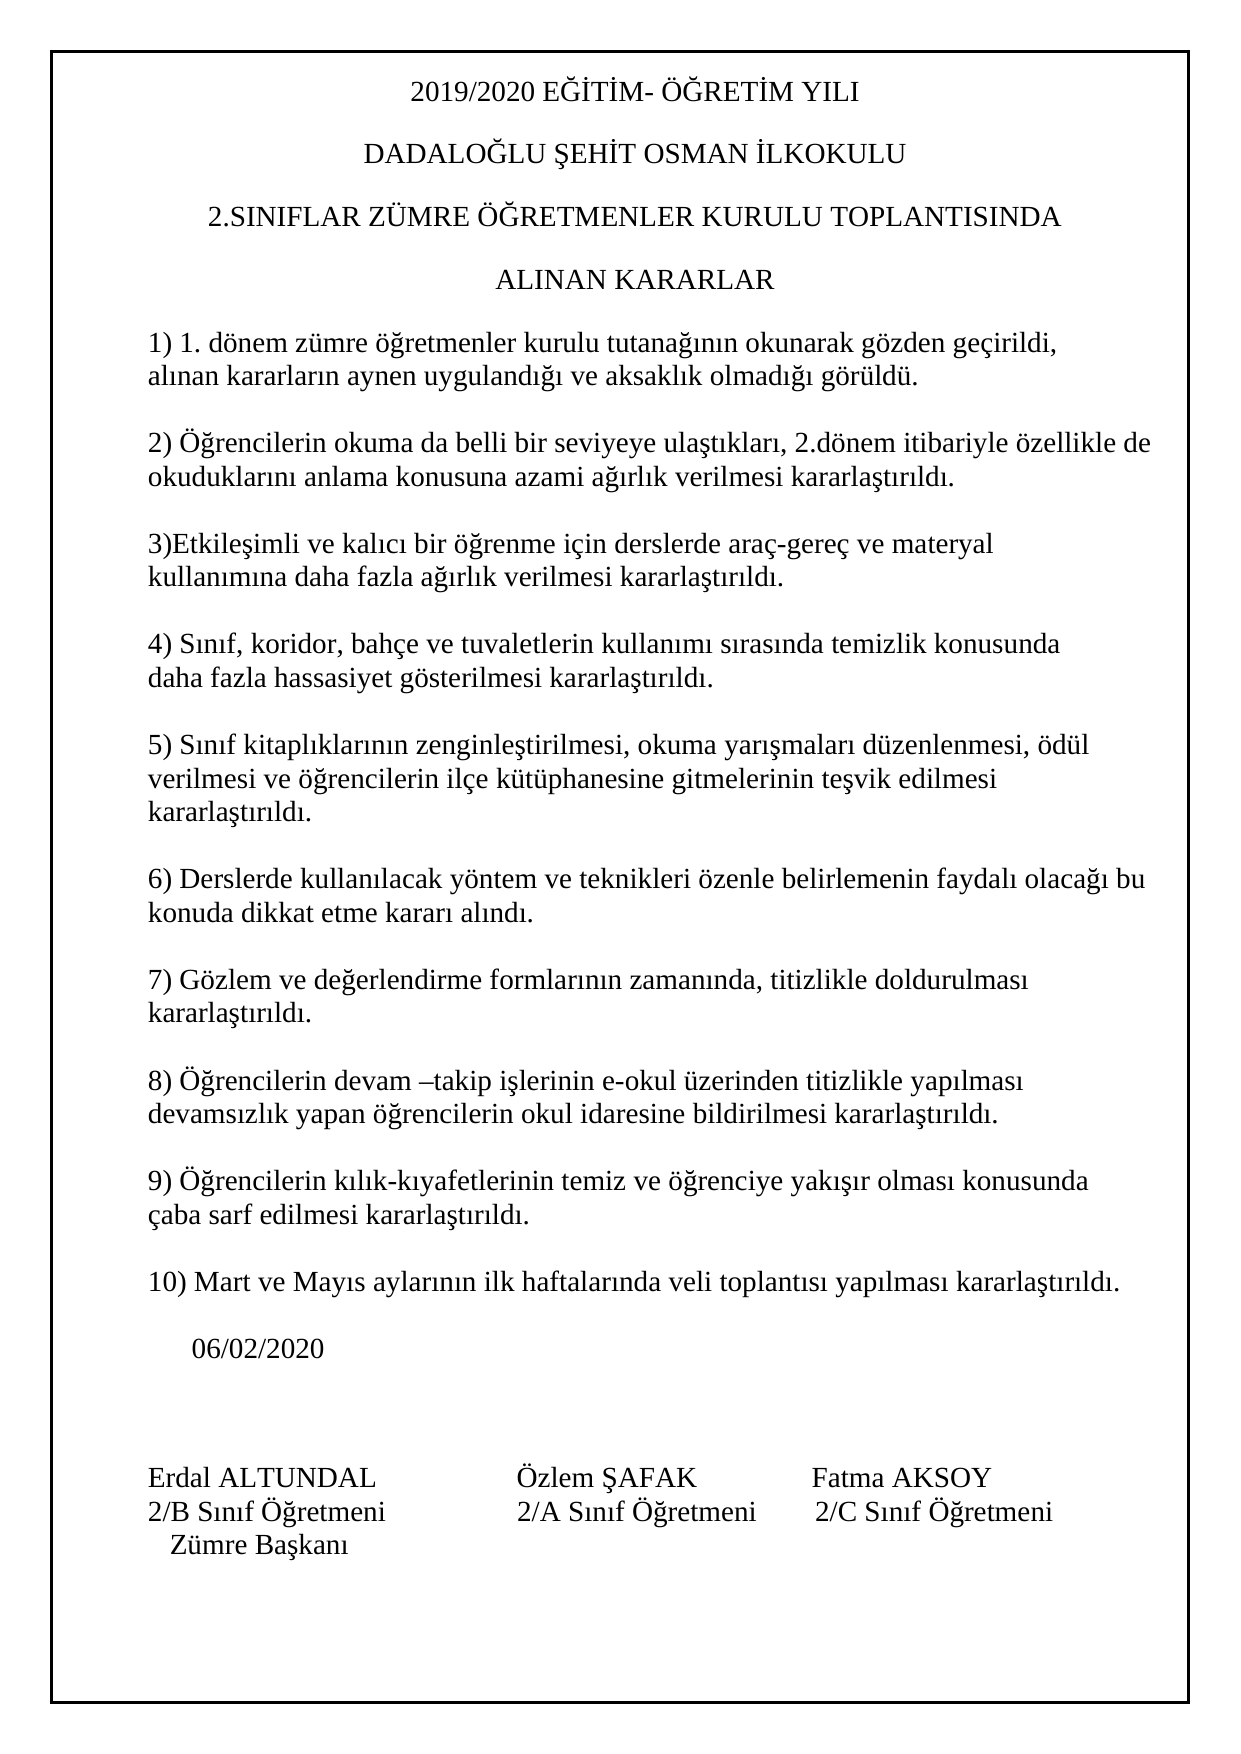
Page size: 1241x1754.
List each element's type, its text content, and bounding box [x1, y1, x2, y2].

text 7) Gözlem ve değerlendirme formlarının zamanında, titizlikle doldurulması kararlaştırıldı. [148, 962, 1152, 1029]
text 4) Sınıf, koridor, bahçe ve tuvaletlerin kullanımı sırasında temizlik konusunda daha fazla hassasiyet gösterilmesi kararlaştırıldı. [148, 627, 1122, 694]
text 2019/2020 EĞİTİM- ÖĞRETİM YILI [148, 74, 1122, 107]
text 2/B Sınıf Öğretmeni 2/A Sınıf Öğretmeni 2/C Sınıf Öğretmeni [148, 1494, 1152, 1527]
text 8) Öğrencilerin devam –takip işlerinin e-okul üzerinden titizlikle yapılması devamsızlık yapan öğrencilerin okul idaresine bildirilmesi kararlaştırıldı. [148, 1063, 1122, 1130]
text 06/02/2020 [148, 1331, 1122, 1364]
text 2.SINIFLAR ZÜMRE ÖĞRETMENLER KURULU TOPLANTISINDA [148, 199, 1122, 233]
text 9) Öğrencilerin kılık-kıyafetlerinin temiz ve öğrenciye yakışır olması konusunda çaba sarf edilmesi kararlaştırıldı. [148, 1163, 1122, 1230]
text 3)Etkileşimli ve kalıcı bir öğrenme için derslerde araç-gereç ve materyal kullanımına daha fazla ağırlık verilmesi kararlaştırıldı. [148, 526, 1122, 593]
text Erdal ALTUNDAL Özlem ŞAFAK Fatma AKSOY [148, 1460, 1152, 1494]
text 2) Öğrencilerin okuma da belli bir seviyeye ulaştıkları, 2.dönem itibariyle özellikle de okuduklarını anlama konusuna azami ağırlık verilmesi kararlaştırıldı. [148, 425, 1152, 492]
text 1) 1. dönem zümre öğretmenler kurulu tutanağının okunarak gözden geçirildi, alınan kararların aynen uygulandığı ve aksaklık olmadığı görüldü. [148, 325, 1122, 392]
text Zümre Başkanı [148, 1527, 1152, 1561]
text 5) Sınıf kitaplıklarının zenginleştirilmesi, okuma yarışmaları düzenlenmesi, ödül verilmesi ve öğrencilerin ilçe kütüphanesine gitmelerinin teşvik edilmesi kararlaştırıldı. [148, 727, 1122, 828]
text 6) Derslerde kullanılacak yöntem ve teknikleri özenle belirlemenin faydalı olacağı bu konuda dikkat etme kararı alındı. [148, 861, 1152, 928]
text DADALOĞLU ŞEHİT OSMAN İLKOKULU [148, 137, 1122, 170]
text ALINAN KARARLAR [148, 262, 1122, 296]
text 10) Mart ve Mayıs aylarının ilk haftalarında veli toplantısı yapılması kararlaştırıldı. [148, 1264, 1122, 1297]
